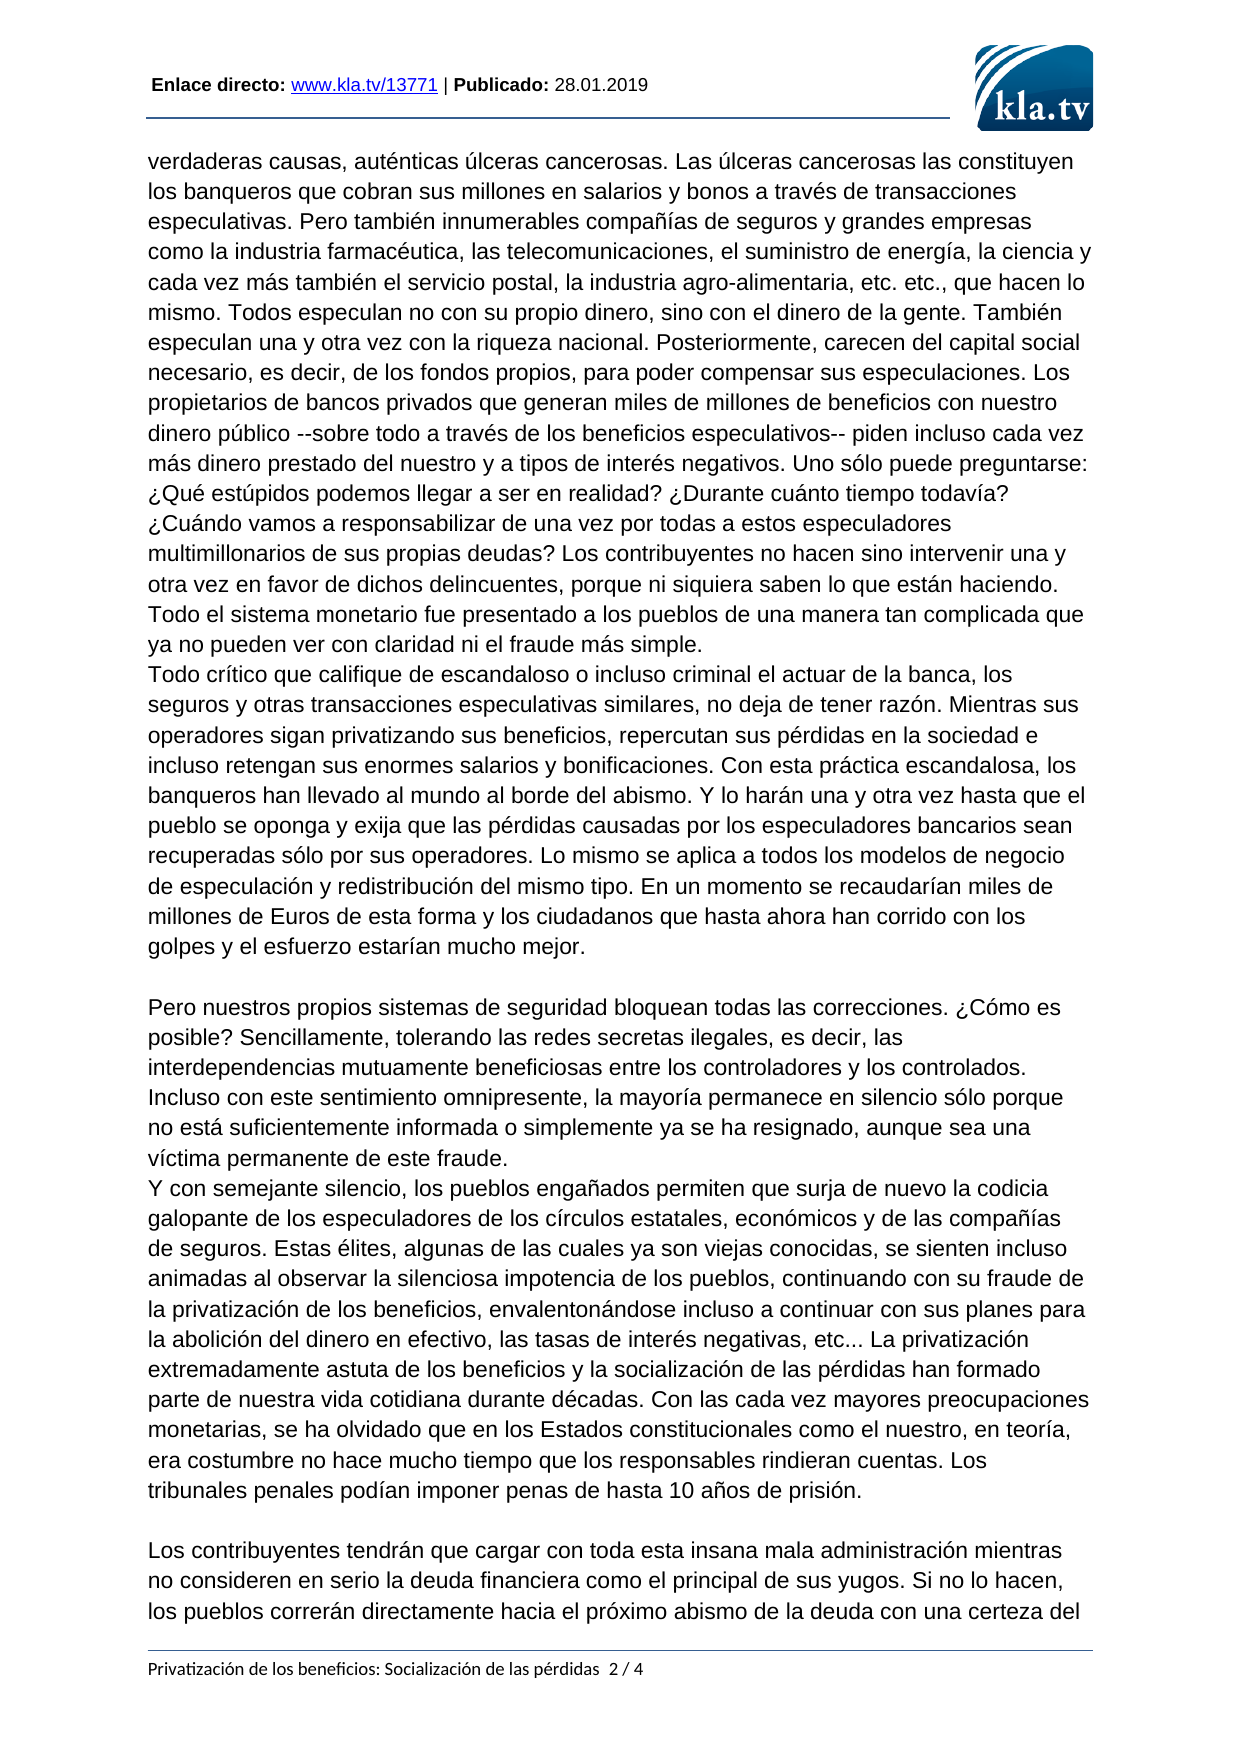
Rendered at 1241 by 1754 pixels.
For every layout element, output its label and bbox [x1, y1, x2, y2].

text [148, 148, 1093, 1624]
